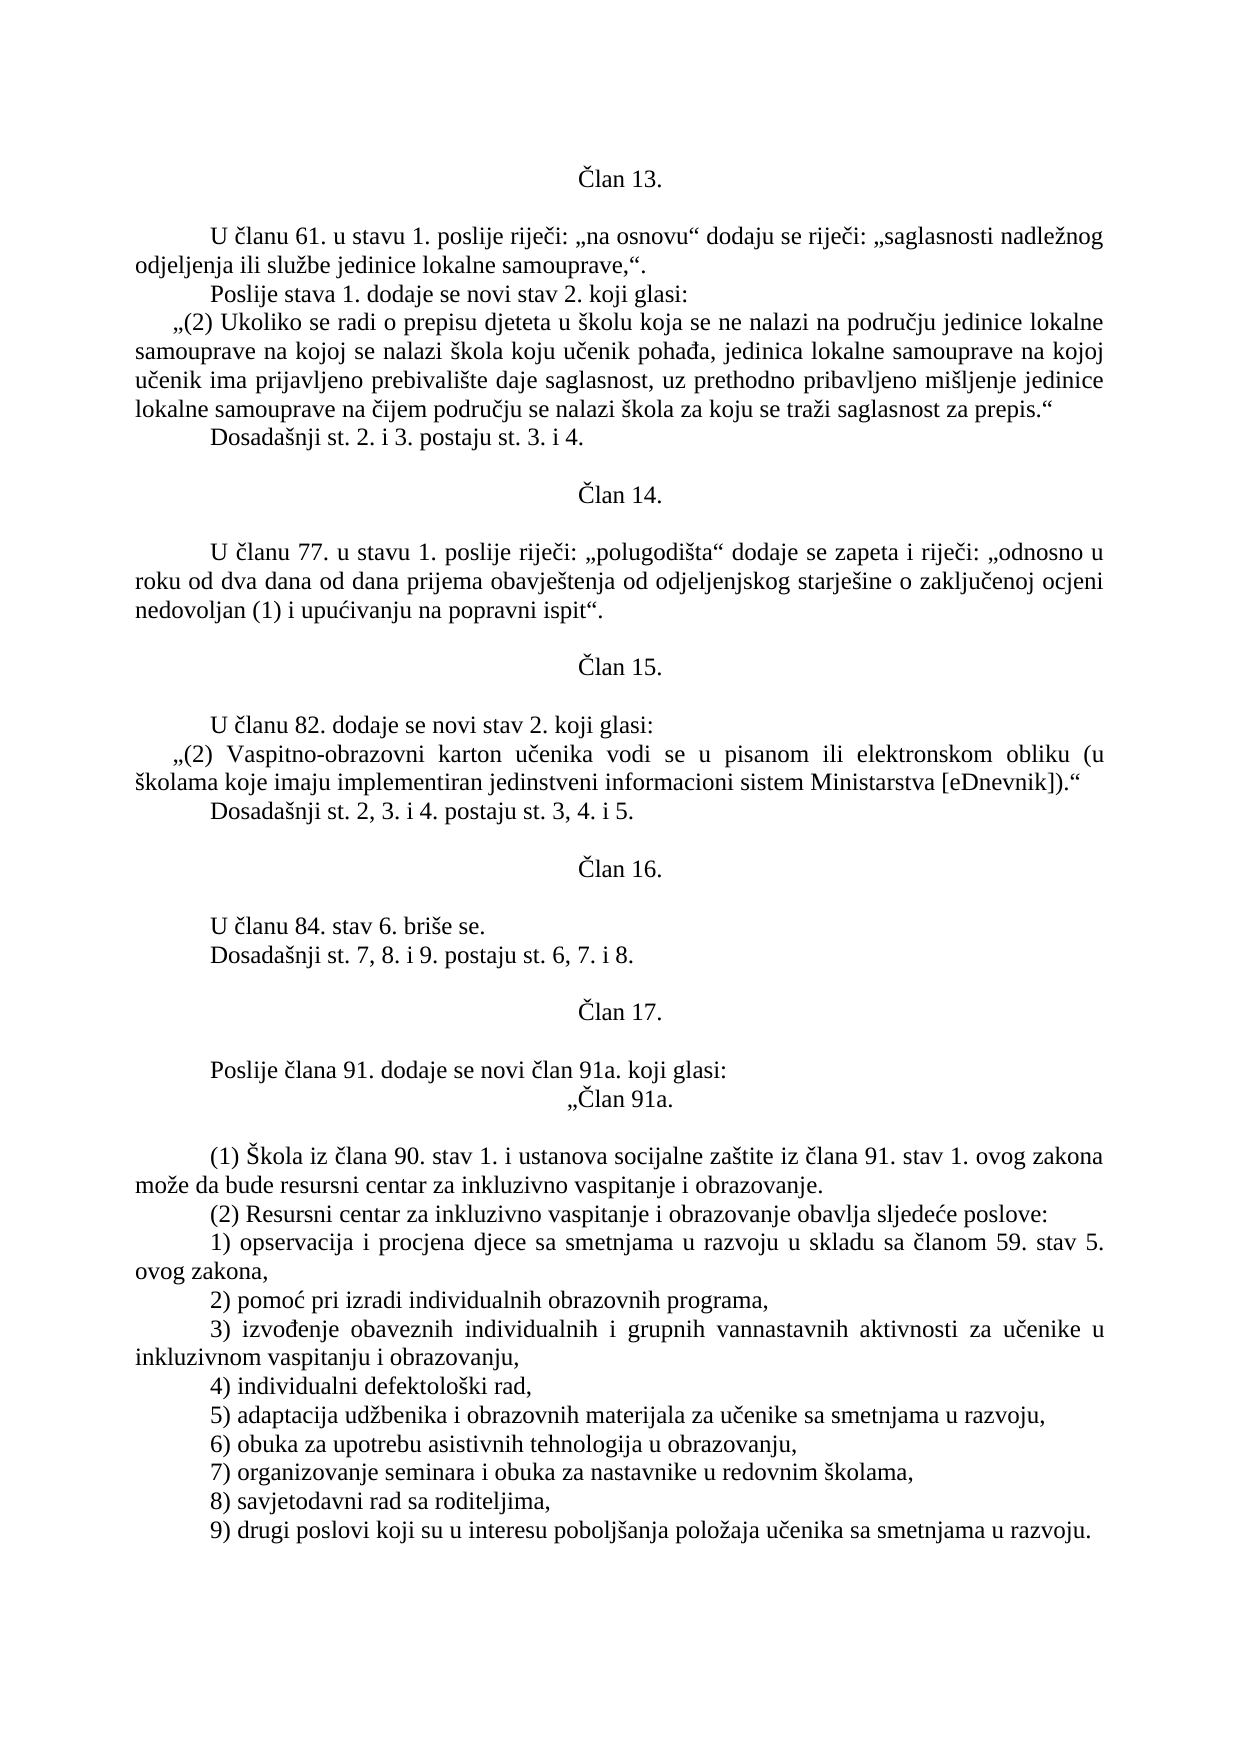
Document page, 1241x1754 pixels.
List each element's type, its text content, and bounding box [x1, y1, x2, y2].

text Dosadašnji st. 2, 3. i 4. postaju st. 3, 4. i 5. [135, 796, 1105, 825]
text „(2) Ukoliko se radi o prepisu djeteta u školu koja se ne nalazi na području jedinice lokalne samouprave na kojoj se nalazi škola koju učenik pohađa, jedinica lokalne samouprave na kojoj učenik ima prijavljeno prebivalište daje saglasnost, uz prethodno pribavljeno mišljenje jedinice lokalne samouprave na čijem području se nalazi škola za koju se traži saglasnost za prepis.“ [135, 307, 1105, 422]
text Član 17. [135, 997, 1105, 1026]
text 5) adaptacija udžbenika i obrazovnih materijala za učenike sa smetnjama u razvoju, [135, 1400, 1105, 1429]
text „(2) Vaspitno-obrazovni karton učenika vodi se u pisanom ili elektronskom obliku (u školama koje imaju implementiran jedinstveni informacioni sistem Ministarstva [eDnevnik]).“ [135, 739, 1105, 796]
text 2) pomoć pri izradi individualnih obrazovnih programa, [135, 1285, 1105, 1314]
text (1) Škola iz člana 90. stav 1. i ustanova socijalne zaštite iz člana 91. stav 1. ovog zakona može da bude resursni centar za inkluzivno vaspitanje i obrazovanje. [135, 1141, 1105, 1199]
text U članu 61. u stavu 1. poslije riječi: „na osnovu“ dodaju se riječi: „saglasnosti nadležnog odjeljenja ili službe jedinice lokalne samouprave,“. [135, 221, 1105, 279]
text Član 15. [135, 652, 1105, 681]
text „Član 91a. [135, 1084, 1105, 1112]
text 1) opservacija i procjena djece sa smetnjama u razvoju u skladu sa članom 59. stav 5. ovog zakona, [135, 1227, 1105, 1285]
text Član 13. [135, 164, 1105, 192]
text Poslije stava 1. dodaje se novi stav 2. koji glasi: [135, 279, 1105, 307]
text Član 16. [135, 854, 1105, 882]
text U članu 77. u stavu 1. poslije riječi: „polugodišta“ dodaje se zapeta i riječi: „odnosno u roku od dva dana od dana prijema obavještenja od odjeljenjskog starješine o zaključenoj ocjeni nedovoljan (1) i upućivanju na popravni ispit“. [135, 537, 1105, 624]
text 8) savjetodavni rad sa roditeljima, [135, 1486, 1105, 1515]
text 7) organizovanje seminara i obuka za nastavnike u redovnim školama, [135, 1457, 1105, 1486]
text 6) obuka za upotrebu asistivnih tehnologija u obrazovanju, [135, 1429, 1105, 1457]
text U članu 84. stav 6. briše se. [135, 911, 1105, 940]
text 9) drugi poslovi koji su u interesu poboljšanja položaja učenika sa smetnjama u razvoju. [135, 1515, 1105, 1544]
text 4) individualni defektološki rad, [135, 1371, 1105, 1400]
text Član 14. [135, 480, 1105, 509]
text Dosadašnji st. 7, 8. i 9. postaju st. 6, 7. i 8. [135, 940, 1105, 969]
text Poslije člana 91. dodaje se novi član 91a. koji glasi: [135, 1055, 1105, 1084]
text Dosadašnji st. 2. i 3. postaju st. 3. i 4. [135, 422, 1105, 451]
text 3) izvođenje obaveznih individualnih i grupnih vannastavnih aktivnosti za učenike u inkluzivnom vaspitanju i obrazovanju, [135, 1314, 1105, 1371]
text (2) Resursni centar za inkluzivno vaspitanje i obrazovanje obavlja sljedeće poslove: [135, 1199, 1105, 1227]
text U članu 82. dodaje se novi stav 2. koji glasi: [135, 710, 1105, 739]
